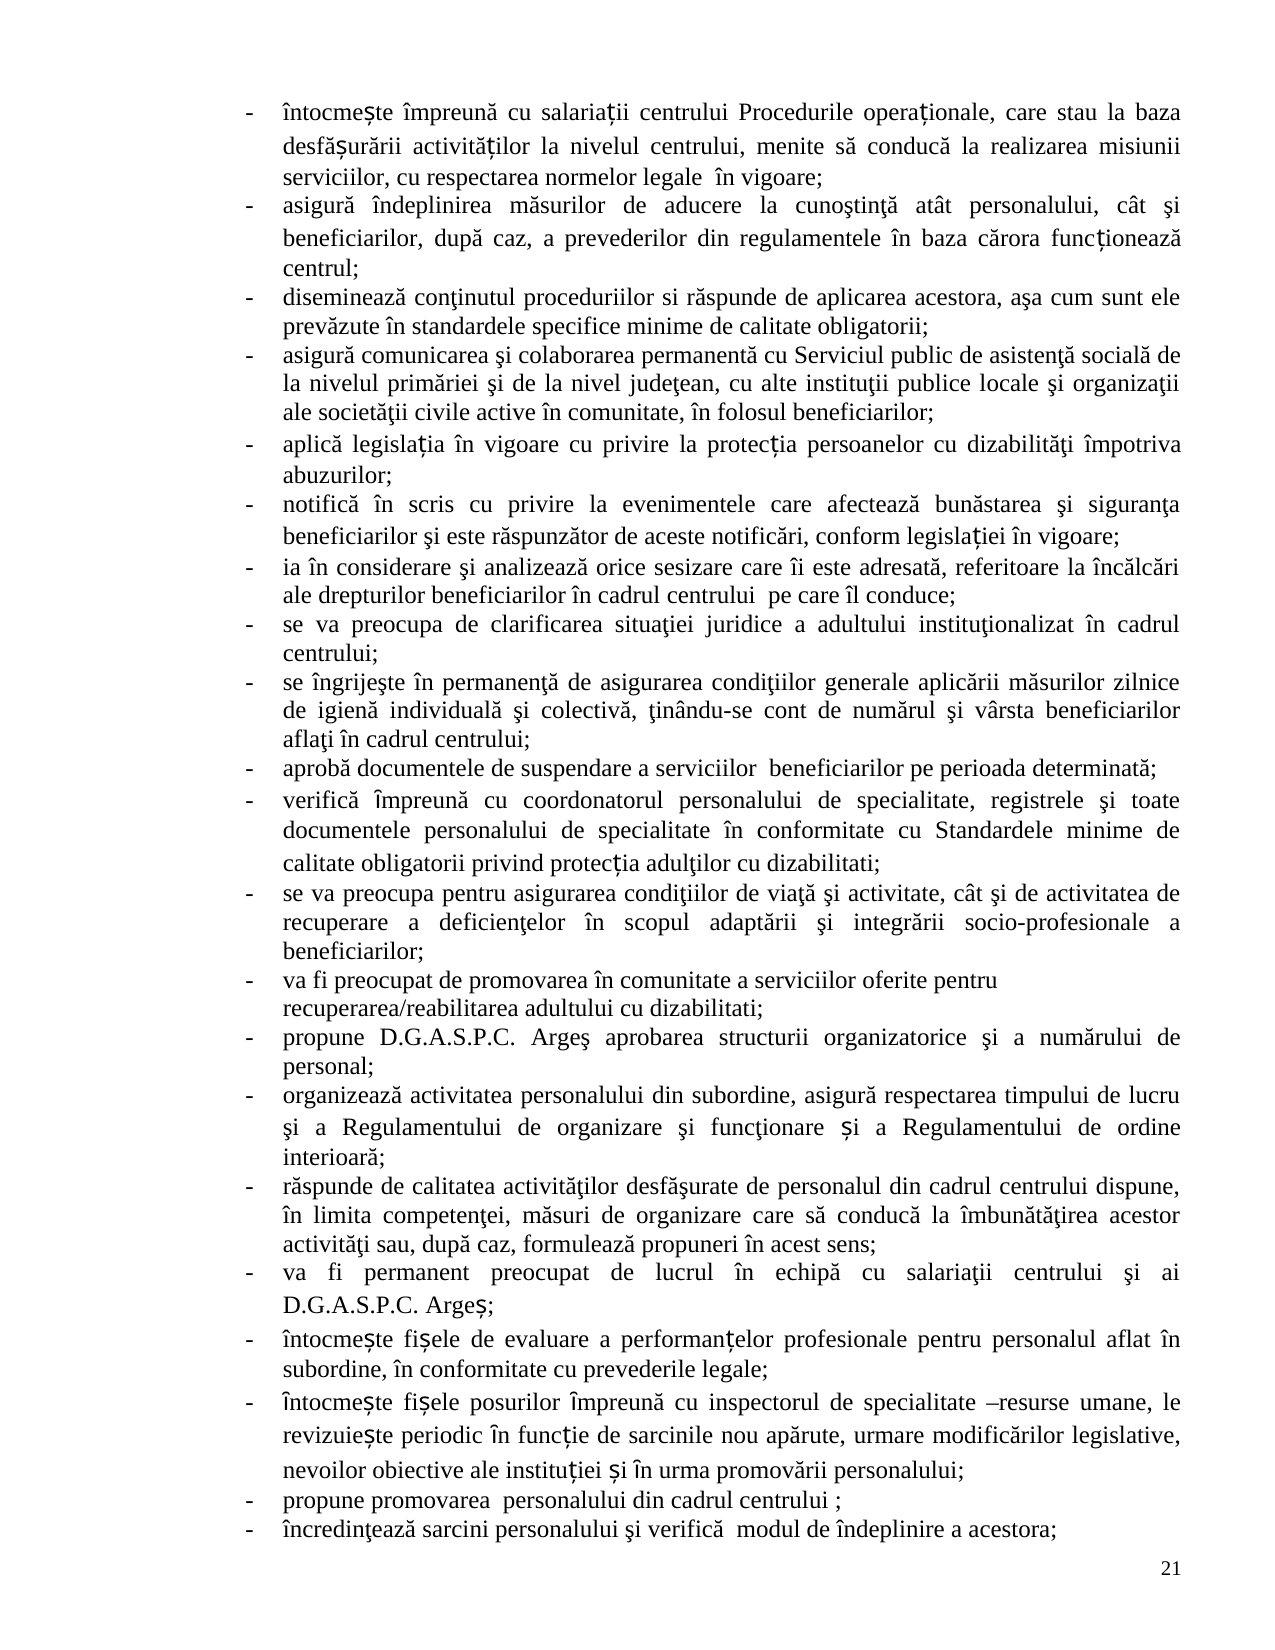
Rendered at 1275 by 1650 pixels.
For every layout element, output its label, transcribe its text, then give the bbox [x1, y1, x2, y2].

list aprobă documentele de suspendare a serviciilor beneficiarilor pe perioada determinată; [245, 753, 1181, 782]
list încredinţează sarcini personalului şi verifică modul de îndeplinire a acestora; [245, 1514, 1181, 1543]
list va fi permanent preocupat de lucrul în echipă cu salariaţii centrului şi ai D.G.A.S.P.C. Argeș; [245, 1257, 1181, 1320]
list se va preocupa pentru asigurarea condiţiilor de viaţă şi activitate, cât şi de activitatea de recuperare a deficienţelor în scopul adaptării şi integrării socio-profesionale a beneficiarilor; [245, 878, 1181, 965]
list asigură îndeplinirea măsurilor de aducere la cunoştinţă atât personalului, cât şi beneficiarilor, după caz, a prevederilor din regulamentele în baza cărora funcționează centrul; [245, 191, 1181, 282]
list aplică legislația în vigoare cu privire la protecția persoanelor cu dizabilităţi împotriva abuzurilor; [245, 426, 1181, 489]
list ia în considerare şi analizează orice sesizare care îi este adresată, referitoare la încălcări ale drepturilor beneficiarilor în cadrul centrului pe care îl conduce; [245, 552, 1181, 609]
list propune D.G.A.S.P.C. Argeş aprobarea structurii organizatorice şi a numărului de personal; [245, 1022, 1181, 1080]
list verifică ȋmpreună cu coordonatorul personalului de specialitate, registrele şi toate documentele personalului de specialitate în conformitate cu Standardele minime de calitate obligatorii privind protecția adulţilor cu dizabilitati; [245, 782, 1181, 878]
list se va preocupa de clarificarea situaţiei juridice a adultului instituţionalizat în cadrul centrului; [245, 609, 1181, 667]
list se îngrijeşte în permanenţă de asigurarea condiţiilor generale aplicării măsurilor zilnice de igienă individuală şi colectivă, ţinându-se cont de numărul şi vârsta beneficiarilor aflaţi în cadrul centrului; [245, 667, 1181, 753]
list răspunde de calitatea activităţilor desfăşurate de personalul din cadrul centrului dispune, în limita competenţei, măsuri de organizare care să conducă la îmbunătăţirea acestor activităţi sau, după caz, formulează propuneri în acest sens; [245, 1171, 1181, 1257]
list întocmește împreună cu salariații centrului Procedurile operaționale, care stau la baza desfășurării activităților la nivelul centrului, menite să conducă la realizarea misiunii serviciilor, cu respectarea normelor legale în vigoare; [245, 94, 1181, 191]
list propune promovarea personalului din cadrul centrului ; [245, 1485, 1181, 1514]
list asigură comunicarea şi colaborarea permanentă cu Serviciul public de asistenţă socială de la nivelul primăriei şi de la nivel judeţean, cu alte instituţii publice locale şi organizaţii ale societăţii civile active în comunitate, în folosul beneficiarilor; [245, 340, 1181, 426]
list notifică în scris cu privire la evenimentele care afectează bunăstarea şi siguranţa beneficiarilor şi este răspunzător de aceste notificări, conform legislației în vigoare; [245, 489, 1181, 552]
list va fi preocupat de promovarea în comunitate a serviciilor oferite pentru recuperarea/reabilitarea adultului cu dizabilitati; [245, 965, 1181, 1022]
list diseminează conţinutul proceduriilor si răspunde de aplicarea acestora, aşa cum sunt ele prevăzute în standardele specifice minime de calitate obligatorii; [245, 282, 1181, 340]
list organizează activitatea personalului din subordine, asigură respectarea timpului de lucru şi a Regulamentului de organizare şi funcţionare și a Regulamentului de ordine interioară; [245, 1080, 1181, 1171]
list întocmește fișele de evaluare a performanțelor profesionale pentru personalul aflat în subordine, în conformitate cu prevederile legale; [245, 1320, 1181, 1383]
list ȋntocmește fișele posurilor ȋmpreună cu inspectorul de specialitate –resurse umane, le revizuiește periodic ȋn funcție de sarcinile nou apărute, urmare modificărilor legislative, nevoilor obiective ale instituției și ȋn urma promovării personalului; [245, 1383, 1181, 1485]
